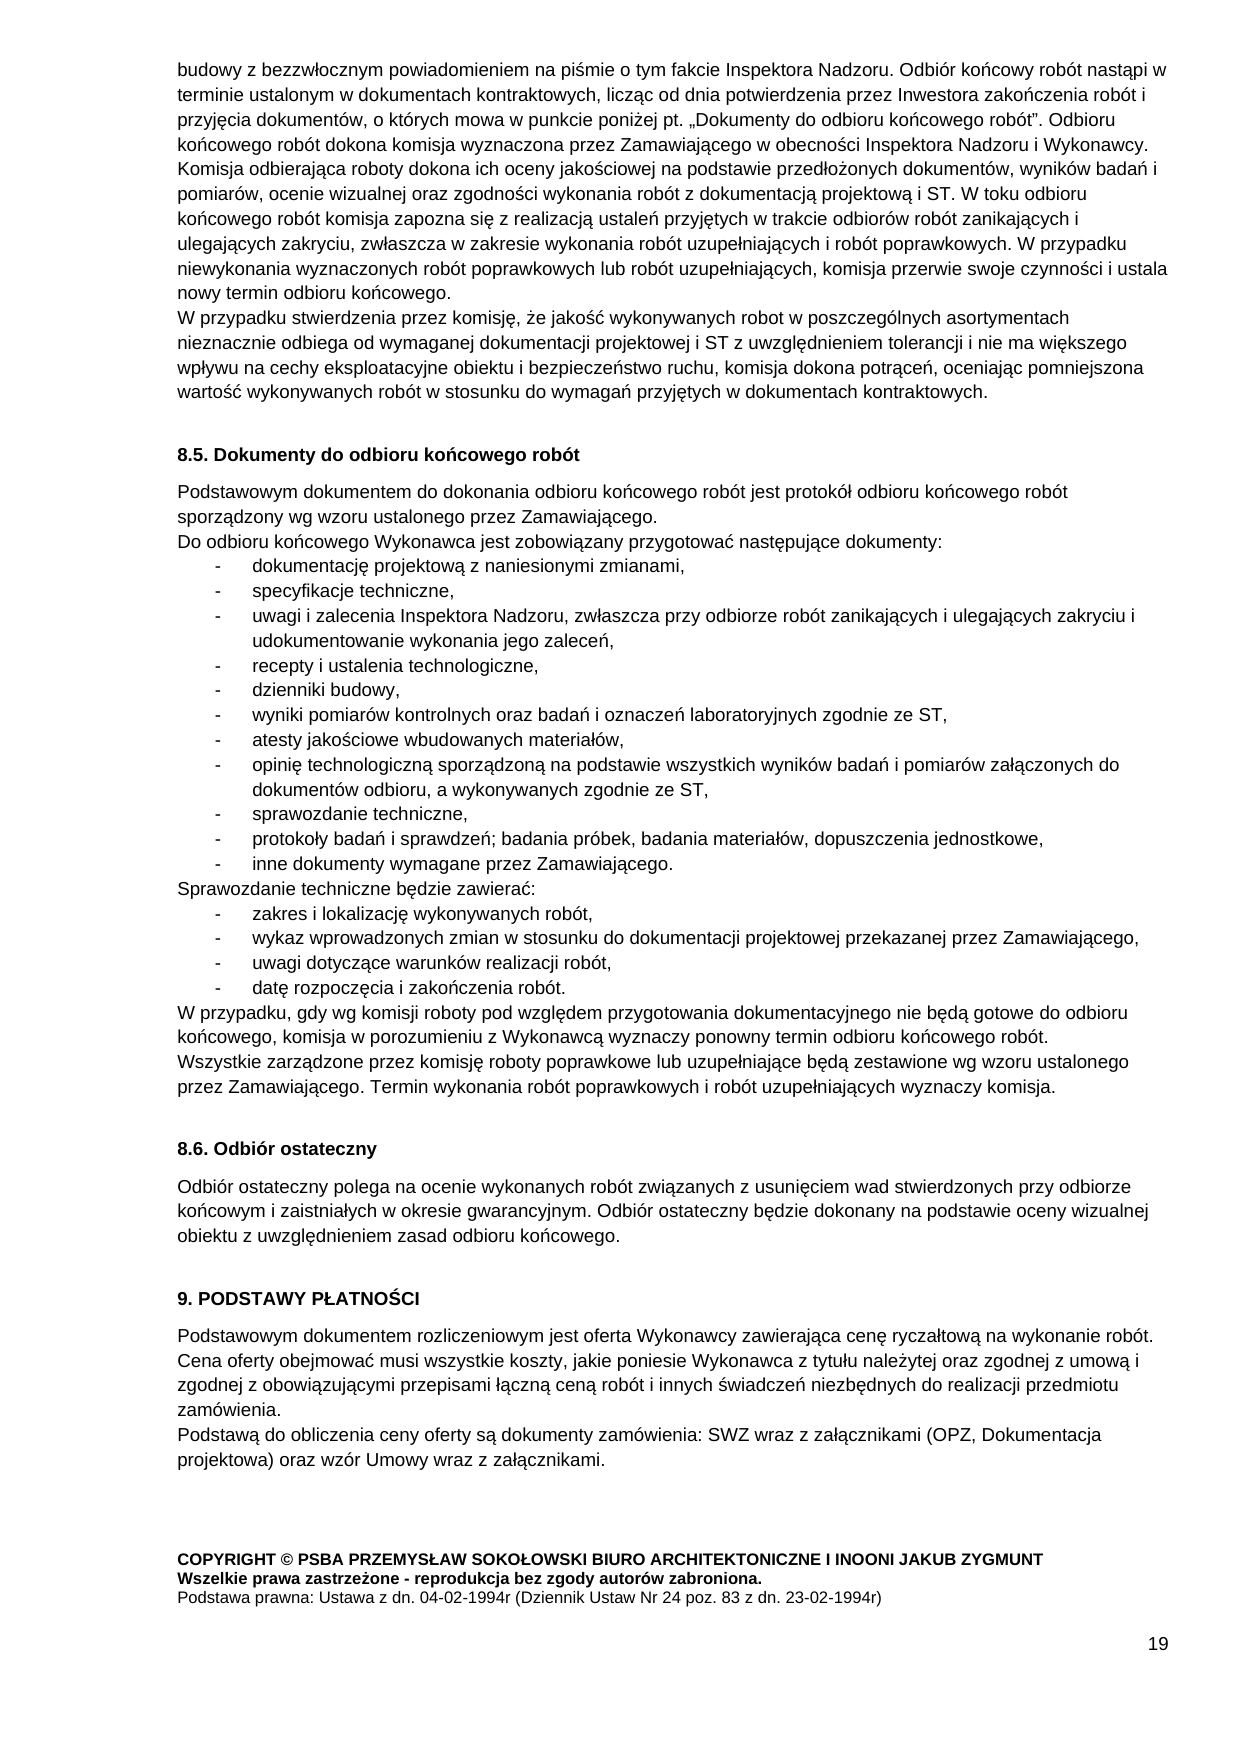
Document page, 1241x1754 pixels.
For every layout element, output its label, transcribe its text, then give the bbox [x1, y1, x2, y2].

list sprawozdanie techniczne, [214, 803, 1168, 825]
list wyniki pomiarów kontrolnych oraz badań i oznaczeń laboratoryjnych zgodnie ze ST, [214, 704, 1168, 726]
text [177, 59, 1168, 155]
text Do odbioru końcowego Wykonawca jest zobowiązany przygotować następujące dokumenty: [177, 530, 1168, 552]
list specyfikacje techniczne, [214, 580, 1168, 602]
text Podstawowym dokumentem rozliczeniowym jest oferta Wykonawcy zawierająca cenę ryczałtową na wykonanie robót. Cena oferty obejmować musi wszystkie koszty, jakie poniesie Wykonawca z tytułu należytej oraz zgodnej z umową i zgodnej z obowiązującymi przepisami łączną ceną robót i innych świadczeń niezbędnych do realizacji przedmiotu zamówienia. [177, 1324, 1168, 1421]
subtitle 8.5. Dokumenty do odbioru końcowego robót [177, 443, 1168, 465]
list uwagi dotyczące warunków realizacji robót, [214, 952, 1168, 973]
list datę rozpoczęcia i zakończenia robót. [214, 977, 1168, 998]
list atesty jakościowe wbudowanych materiałów, [214, 729, 1168, 750]
text Podstawą do obliczenia ceny oferty są dokumenty zamówienia: SWZ wraz z załącznikami (OPZ, Dokumentacja projektowa) oraz wzór Umowy wraz z załącznikami. [177, 1424, 1168, 1470]
list inne dokumenty wymagane przez Zamawiającego. [214, 853, 1168, 874]
subtitle 9. PODSTAWY PŁATNOŚCI [177, 1287, 1168, 1309]
text Sprawozdanie techniczne będzie zawierać: [177, 877, 1168, 899]
text W przypadku stwierdzenia przez komisję, że jakość wykonywanych robot w poszczególnych asortymentach nieznacznie odbiega od wymaganej dokumentacji projektowej i ST z uwzględnieniem tolerancji i nie ma większego wpływu na cechy eksploatacyjne obiektu i bezpieczeństwo ruchu, komisja dokona potrąceń, oceniając pomniejszona wartość wykonywanych robót w stosunku do wymagań przyjętych w dokumentach kontraktowych. [177, 307, 1168, 403]
text W przypadku, gdy wg komisji roboty pod względem przygotowania dokumentacyjnego nie będą gotowe do odbioru końcowego, komisja w porozumieniu z Wykonawcą wyznaczy ponowny termin odbioru końcowego robót. [177, 1001, 1168, 1048]
subtitle 8.6. Odbiór ostateczny [177, 1138, 1168, 1160]
list wykaz wprowadzonych zmian w stosunku do dokumentacji projektowej przekazanej przez Zamawiającego, [214, 927, 1168, 949]
list dzienniki budowy, [214, 679, 1168, 701]
text Podstawowym dokumentem do dokonania odbioru końcowego robót jest protokół odbioru końcowego robót sporządzony wg wzoru ustalonego przez Zamawiającego. [177, 481, 1168, 527]
list recepty i ustalenia technologiczne, [214, 654, 1168, 676]
list uwagi i zalecenia Inspektora Nadzoru, zwłaszcza przy odbiorze robót zanikających i ulegających zakryciu i udokumentowanie wykonania jego zaleceń, [214, 605, 1168, 651]
list dokumentację projektową z naniesionymi zmianami, [214, 555, 1168, 577]
list protokoły badań i sprawdzeń; badania próbek, badania materiałów, dopuszczenia jednostkowe, [214, 828, 1168, 849]
list opinię technologiczną sporządzoną na podstawie wszystkich wyników badań i pomiarów załączonych do dokumentów odbioru, a wykonywanych zgodnie ze ST, [214, 753, 1168, 800]
list zakres i lokalizację wykonywanych robót, [214, 902, 1168, 924]
text Wszystkie zarządzone przez komisję roboty poprawkowe lub uzupełniające będą zestawione wg wzoru ustalonego przez Zamawiającego. Termin wykonania robót poprawkowych i robót uzupełniających wyznaczy komisja. [177, 1051, 1168, 1097]
text Odbiór ostateczny polega na ocenie wykonanych robót związanych z usunięciem wad stwierdzonych przy odbiorze końcowym i zaistniałych w okresie gwarancyjnym. Odbiór ostateczny będzie dokonany na podstawie oceny wizualnej obiektu z uwzględnieniem zasad odbioru końcowego. [177, 1175, 1168, 1247]
text Komisja odbierająca roboty dokona ich oceny jakościowej na podstawie przedłożonych dokumentów, wyników badań i pomiarów, ocenie wizualnej oraz zgodności wykonania robót z dokumentacją projektową i ST. W toku odbioru końcowego robót komisja zapozna się z realizacją ustaleń przyjętych w trakcie odbiorów robót zanikających i ulegających zakryciu, zwłaszcza w zakresie wykonania robót uzupełniających i robót poprawkowych. W przypadku niewykonania wyznaczonych robót poprawkowych lub robót uzupełniających, komisja przerwie swoje czynności i ustala nowy termin odbioru końcowego. [177, 158, 1168, 304]
